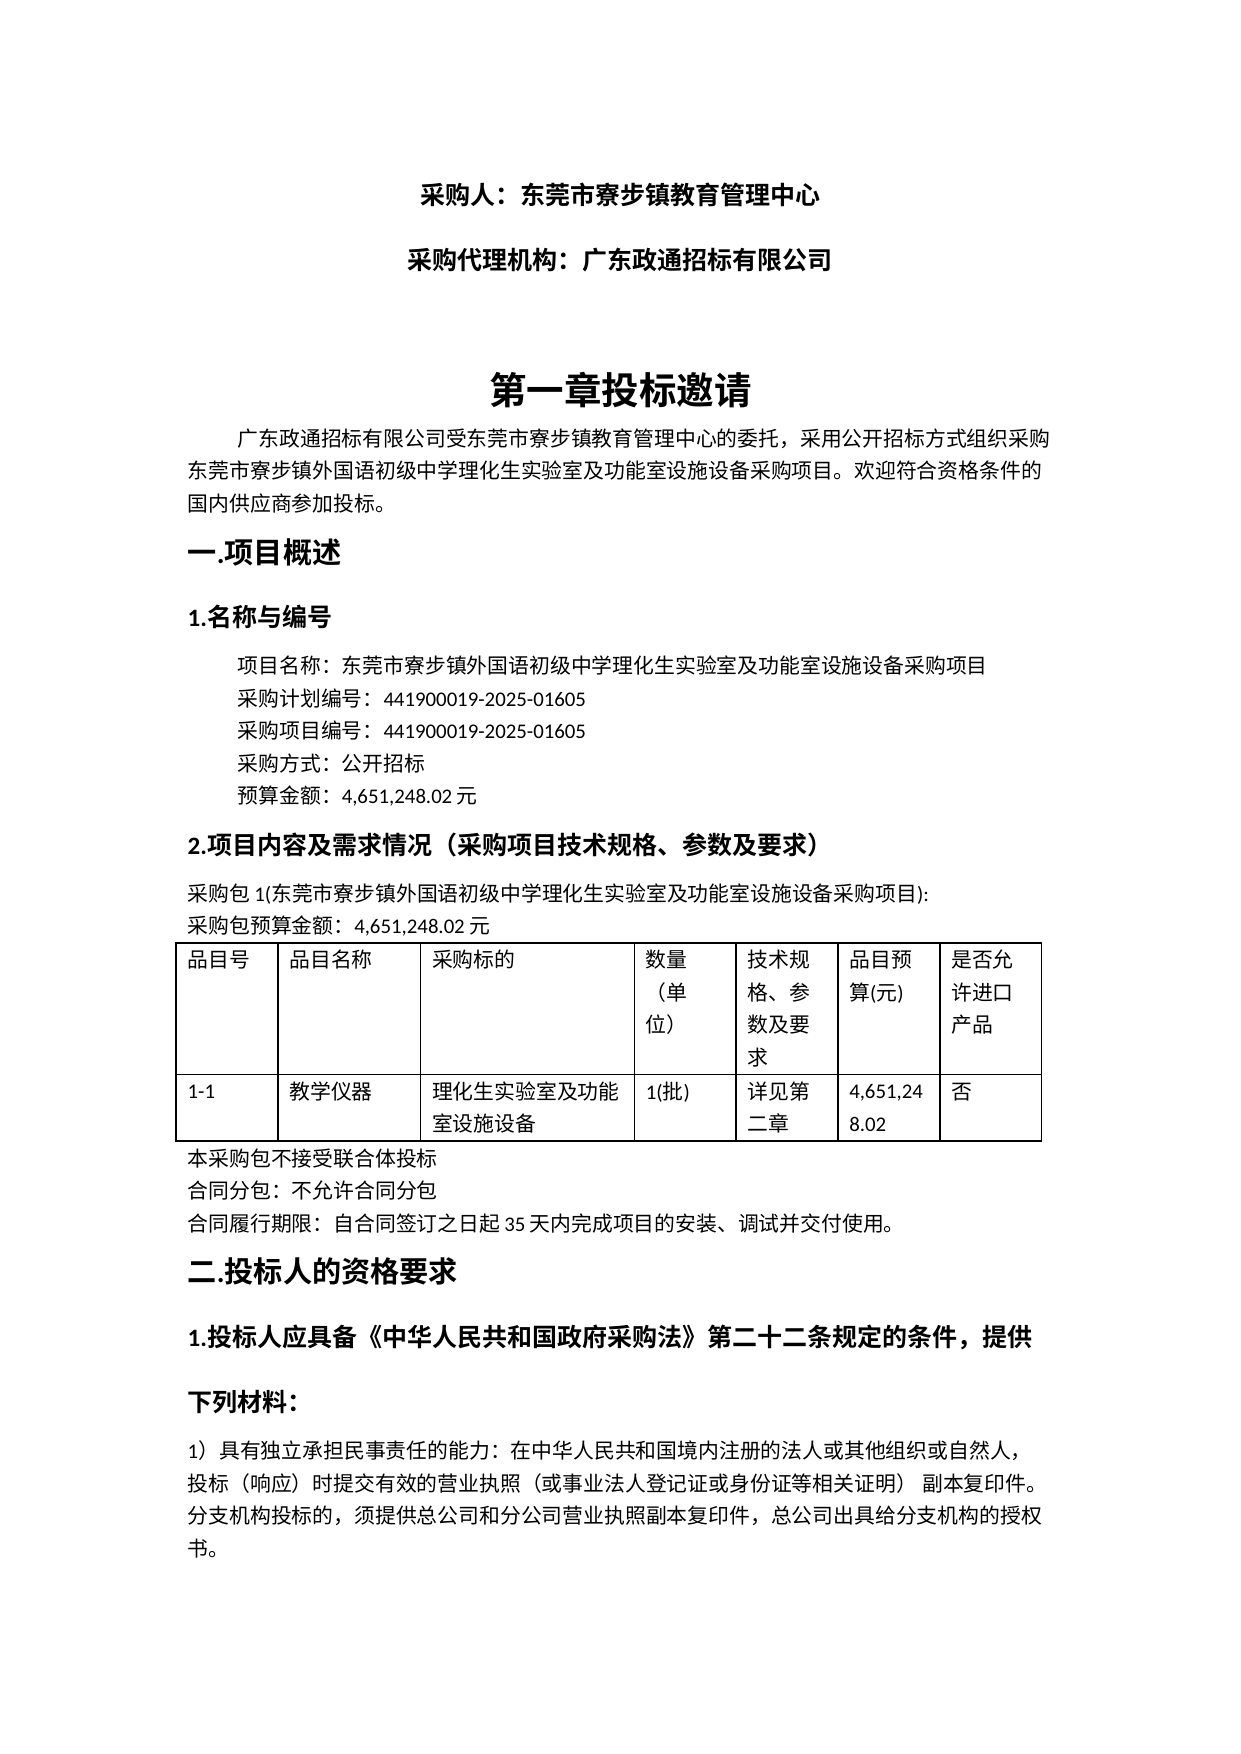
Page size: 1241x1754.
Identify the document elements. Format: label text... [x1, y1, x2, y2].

text 预算金额：4,651,248.02元 [187, 779, 1053, 812]
table_header 品目预算(元) [839, 944, 939, 1073]
text 合同履行期限：自合同签订之日起35天内完成项目的安装、调试并交付使用。 [187, 1207, 1053, 1239]
text 合同分包：不允许合同分包 [187, 1174, 1053, 1207]
text 项目名称：东莞市寮步镇外国语初级中学理化生实验室及功能室设施设备采购项目 [187, 649, 1053, 682]
text 采购方式：公开招标 [187, 747, 1053, 779]
table_cell 教学仪器 [279, 1075, 420, 1140]
table_cell 否 [941, 1075, 1041, 1140]
text 二.投标人的资格要求 [187, 1239, 1053, 1304]
text 1.投标人应具备《中华人民共和国政府采购法》第二十二条规定的条件，提供下列材料： [187, 1304, 1053, 1434]
text 一.项目概述 [187, 519, 1053, 584]
text 1.名称与编号 [187, 584, 1053, 649]
table_header 是否允许进口产品 [941, 944, 1041, 1073]
text 采购项目编号：441900019-2025-01605 [187, 714, 1053, 747]
text 2.项目内容及需求情况（采购项目技术规格、参数及要求） [187, 812, 1053, 877]
table_cell 详见第二章 [737, 1075, 837, 1140]
table_cell 4,651,248.02 [839, 1075, 939, 1140]
table_header 技术规格、参数及要求 [737, 944, 837, 1073]
table_header 品目号 [177, 944, 277, 1073]
table_cell 理化生实验室及功能室设施设备 [421, 1075, 634, 1140]
text 采购包预算金额：4,651,248.02元 [187, 909, 1053, 942]
text 采购包1(东莞市寮步镇外国语初级中学理化生实验室及功能室设施设备采购项目): [187, 877, 1053, 909]
table_cell 1(批) [635, 1075, 735, 1140]
table_header 采购标的 [421, 944, 634, 1073]
table_header 品目名称 [279, 944, 420, 1073]
text 1）具有独立承担民事责任的能力：在中华人民共和国境内注册的法人或其他组织或自然人， 投标（响应）时提交有效的营业执照（或事业法人登记证或身份证等相关证明） 副本复印件。分支机构投标的，须提供总公司和分公司营业执照副本复印件，总公司出具给分支机构的授权书。 [187, 1434, 1053, 1564]
text 采购人：东莞市寮步镇教育管理中心 [187, 162, 1053, 227]
text 本采购包不接受联合体投标 [187, 1142, 1053, 1174]
text 广东政通招标有限公司受东莞市寮步镇教育管理中心的委托，采用公开招标方式组织采购东莞市寮步镇外国语初级中学理化生实验室及功能室设施设备采购项目。欢迎符合资格条件的国内供应商参加投标。 [187, 422, 1053, 519]
text 采购代理机构：广东政通招标有限公司 [187, 227, 1053, 292]
table_cell 1-1 [177, 1075, 277, 1140]
text 第一章投标邀请 [187, 357, 1053, 422]
text 采购计划编号：441900019-2025-01605 [187, 682, 1053, 714]
table_header 数量（单位） [635, 944, 735, 1073]
